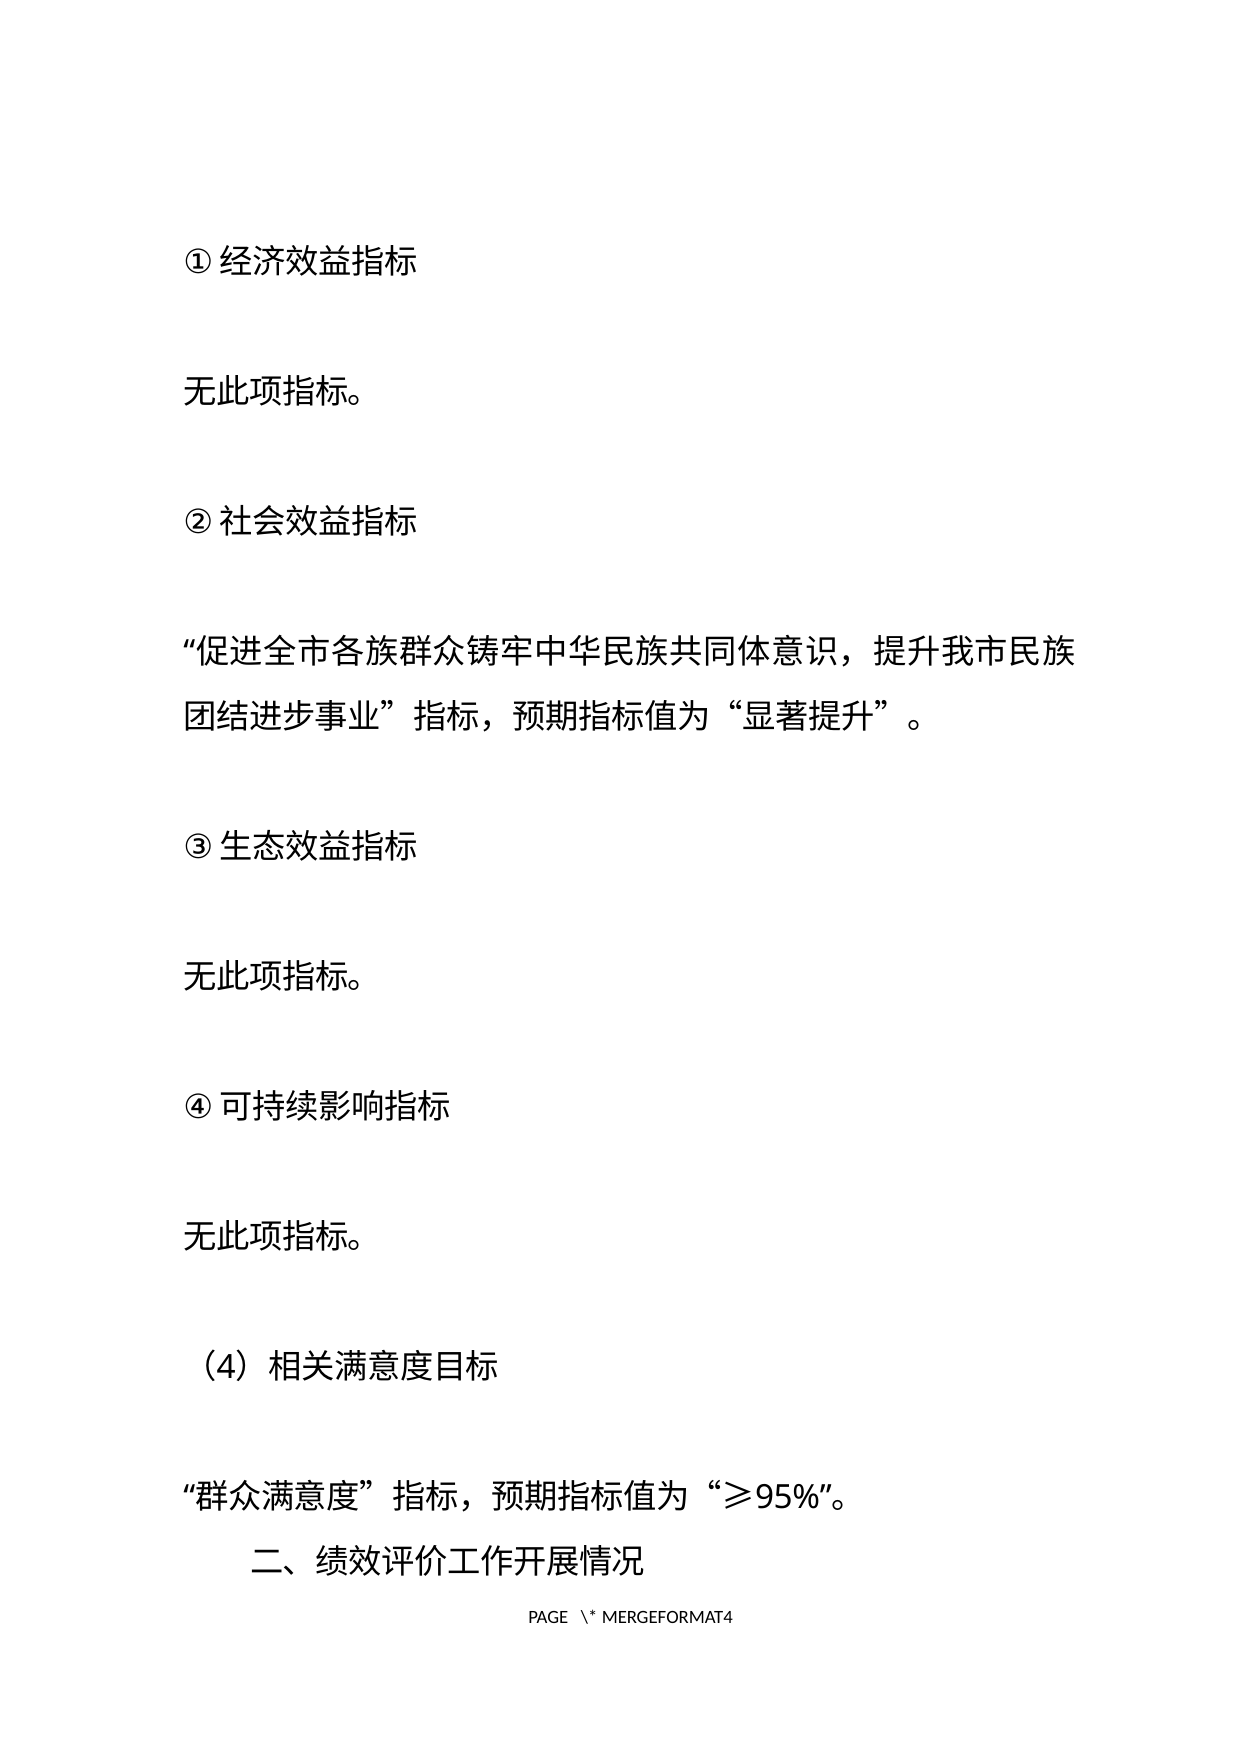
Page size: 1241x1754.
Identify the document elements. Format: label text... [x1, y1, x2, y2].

text 二、绩效评价工作开展情况 [183, 1527, 1078, 1592]
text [183, 162, 1078, 1527]
